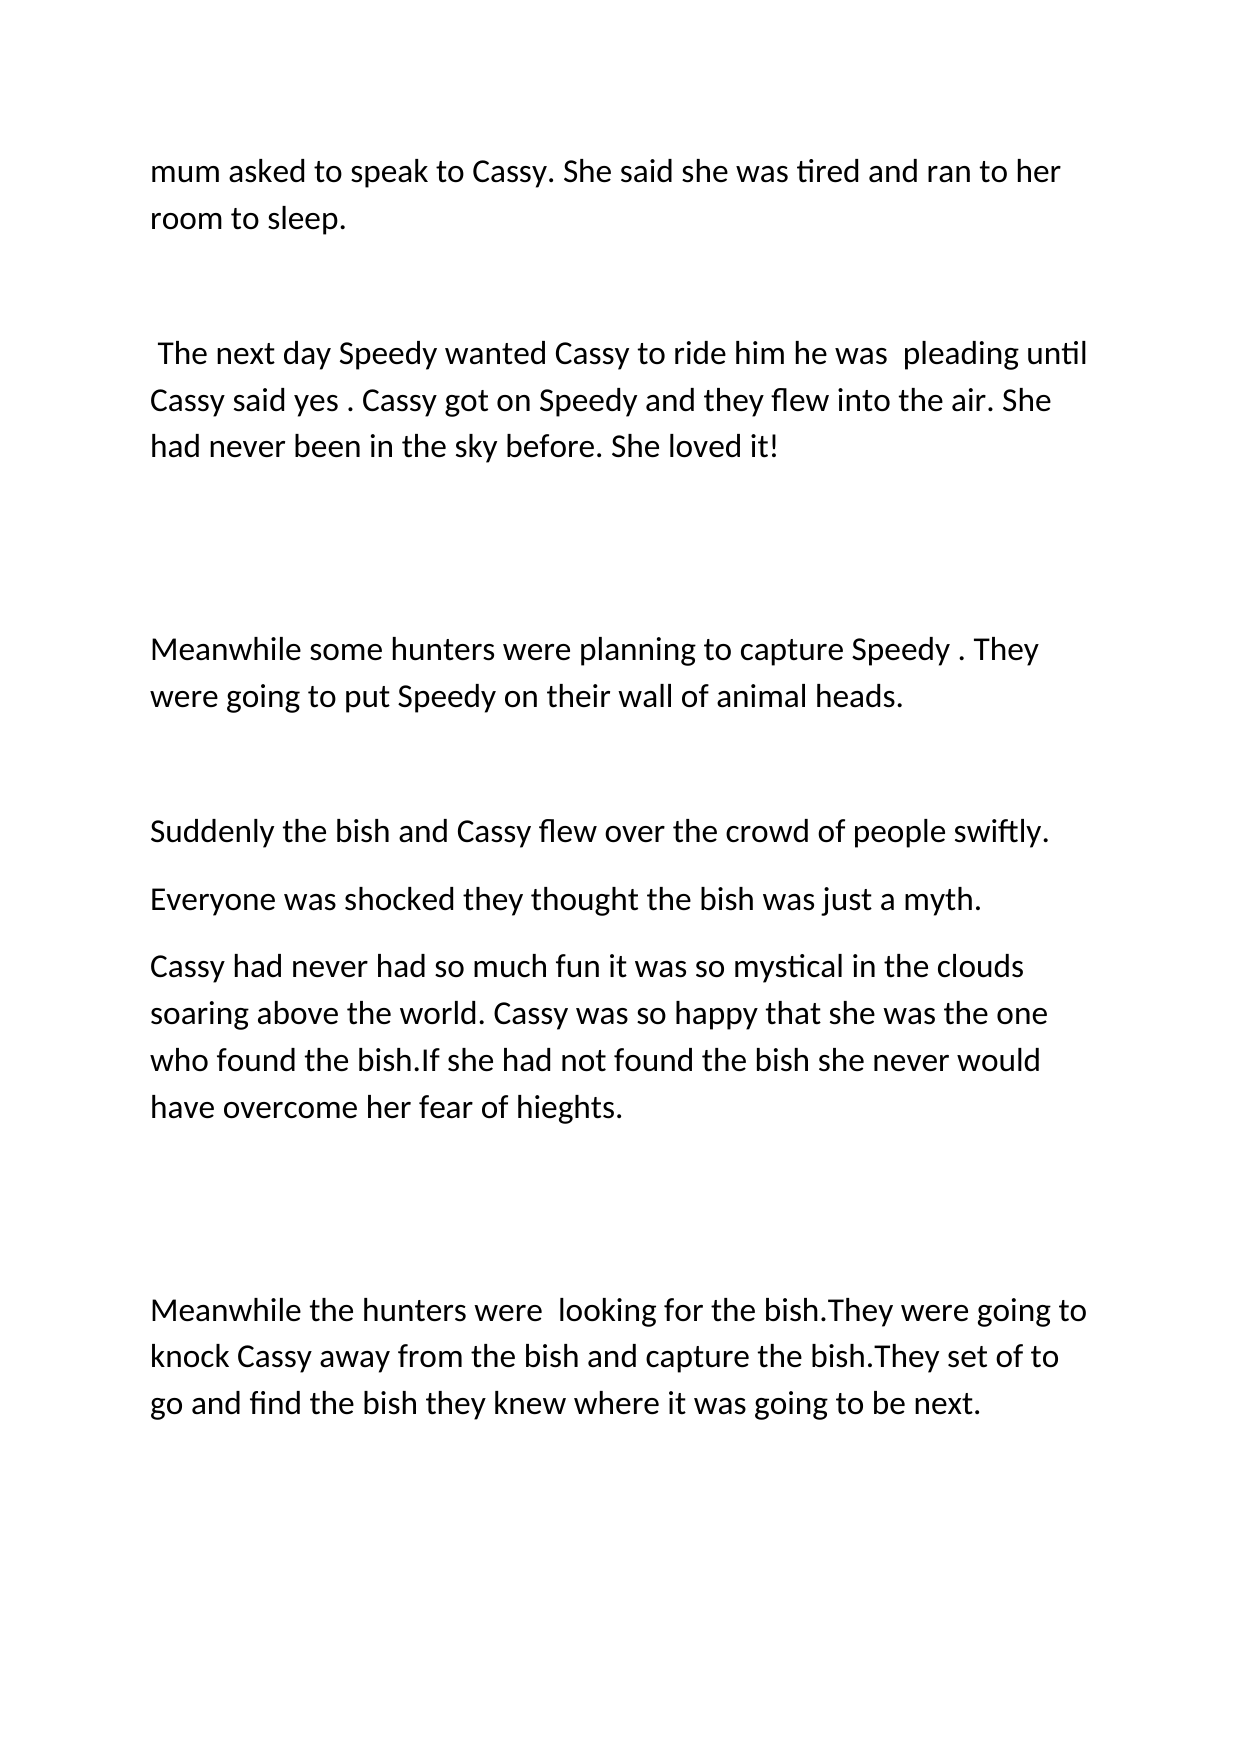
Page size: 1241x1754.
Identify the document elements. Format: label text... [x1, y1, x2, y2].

text Meanwhile the hunters were looking for the bish.They were going to knock Cassy away from the bish and capture the bish.They set of to go and find the bish they knew where it was going to be next. [150, 1289, 1090, 1423]
text Cassy had never had so much fun it was so mystical in the clouds soaring above the world. Cassy was so happy that she was the one who found the bish.If she had not found the bish she never would have overcome her fear of hieghts. [150, 946, 1090, 1127]
text Meanwhile some hunters were planning to capture Speedy . They were going to put Speedy on their wall of animal heads. [150, 628, 1090, 716]
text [150, 150, 1090, 237]
text Suddenly the bish and Cassy flew over the crowd of people swiftly. [150, 810, 1090, 851]
text The next day Speedy wanted Cassy to ride him he was pleading until Cassy said yes . Cassy got on Speedy and they flew into the air. She had never been in the sky before. She loved it! [150, 332, 1090, 466]
text Everyone was shocked they thought the bish was just a myth. [150, 878, 1090, 919]
